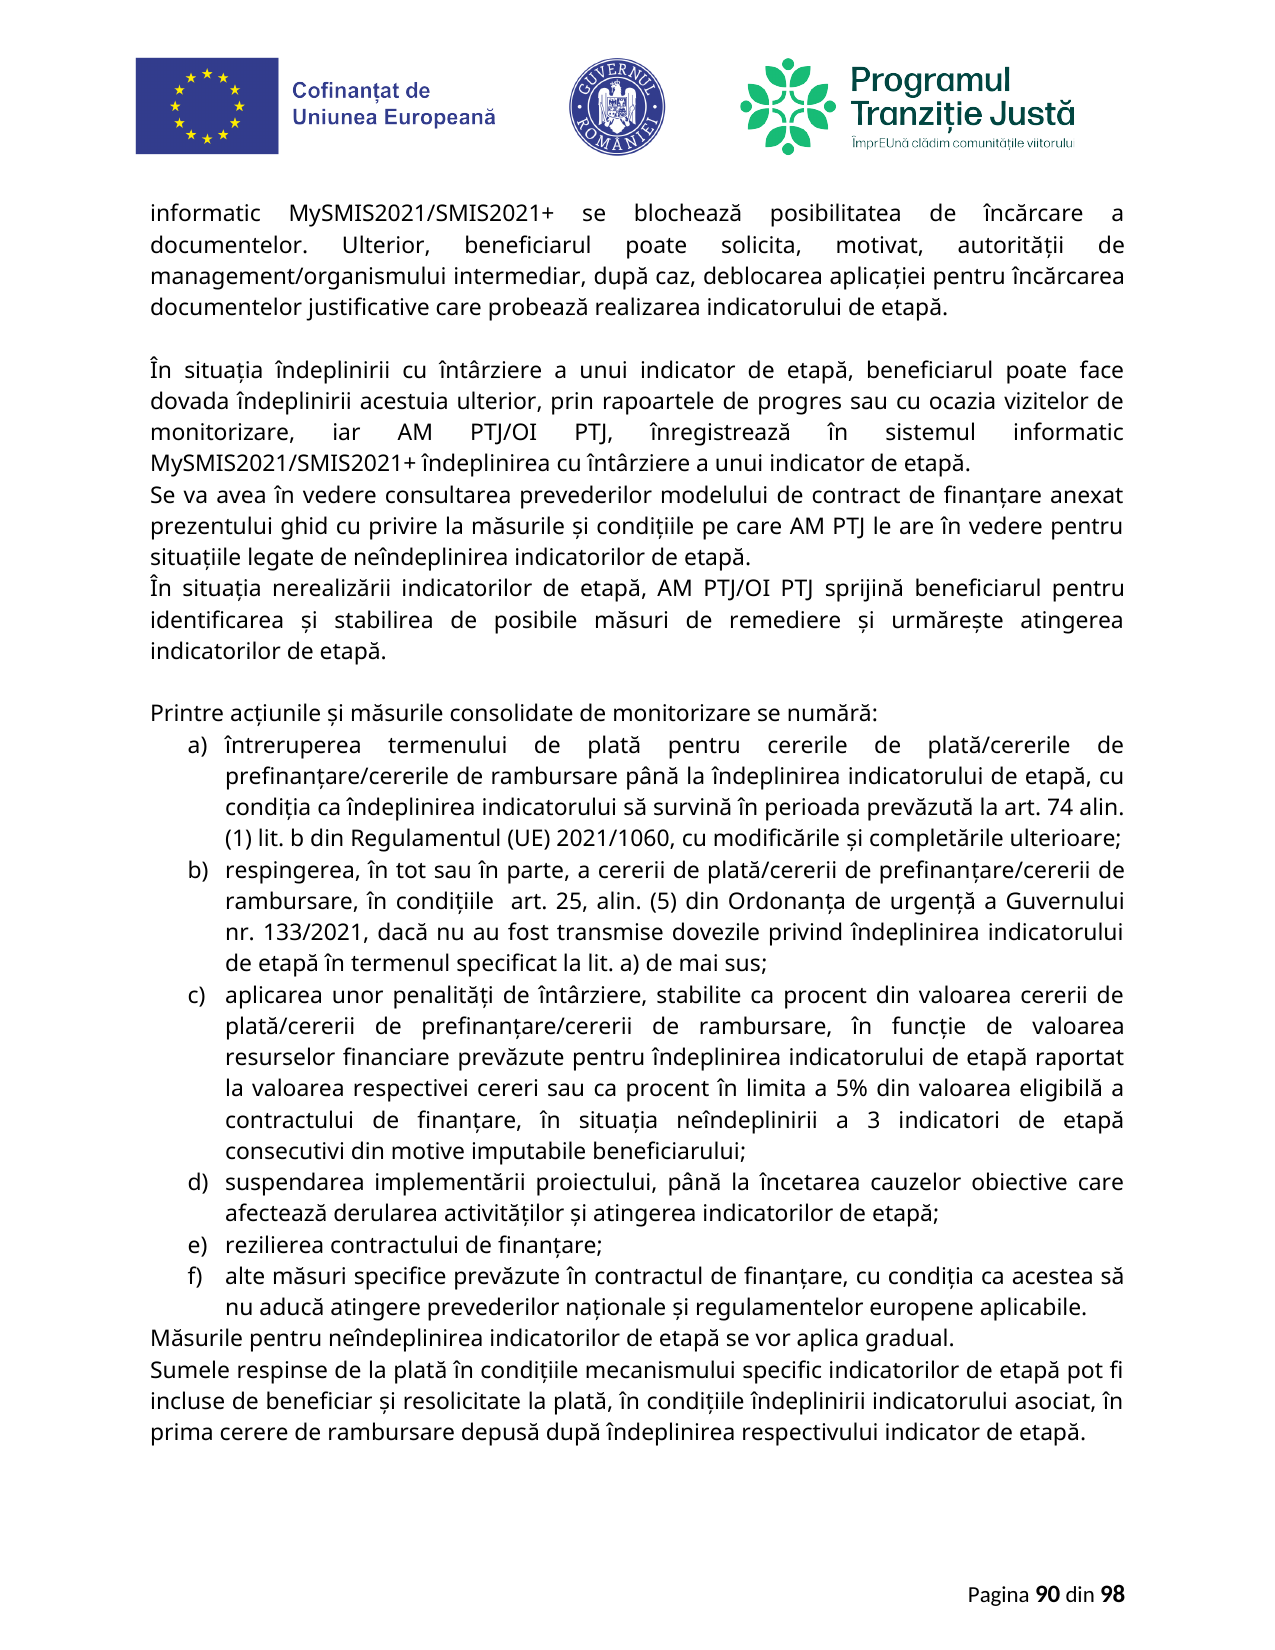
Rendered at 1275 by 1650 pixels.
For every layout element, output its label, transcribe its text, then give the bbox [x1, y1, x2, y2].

list aplicarea unor penalităţi de întârziere, stabilite ca procent din valoarea cererii de plată/cererii de prefinanţare/cererii de rambursare, în funcţie de valoarea resurselor financiare prevăzute pentru îndeplinirea indicatorului de etapă raportat la valoarea respectivei cereri sau ca procent în limita a 5% din valoarea eligibilă a contractului de finanţare, în situaţia neîndeplinirii a 3 indicatori de etapă consecutivi din motive imputabile beneficiarului; [187, 978, 1125, 1166]
list întreruperea termenului de plată pentru cererile de plată/cererile de prefinanţare/cererile de rambursare până la îndeplinirea indicatorului de etapă, cu condiţia ca îndeplinirea indicatorului să survină în perioada prevăzută la art. 74 alin. (1) lit. b din Regulamentul (UE) 2021/1060, cu modificările şi completările ulterioare; [187, 728, 1125, 853]
text În situaţia îndeplinirii cu întârziere a unui indicator de etapă, beneficiarul poate face dovada îndeplinirii acestuia ulterior, prin rapoartele de progres sau cu ocazia vizitelor de monitorizare, iar AM PTJ/OI PTJ, înregistrează în sistemul informatic MySMIS2021/SMIS2021+ îndeplinirea cu întârziere a unui indicator de etapă. [150, 353, 1125, 478]
text În situația nerealizării indicatorilor de etapă, AM PTJ/OI PTJ sprijină beneficiarul pentru identificarea și stabilirea de posibile măsuri de remediere și urmărește atingerea indicatorilor de etapă. [150, 572, 1125, 666]
text Se va avea în vedere consultarea prevederilor modelului de contract de finanțare anexat prezentului ghid cu privire la măsurile și condițiile pe care AM PTJ le are în vedere pentru situațiile legate de neîndeplinirea indicatorilor de etapă. [150, 478, 1125, 572]
text Sumele respinse de la plată în condițiile mecanismului specific indicatorilor de etapă pot fi incluse de beneficiar și resolicitate la plată, în condițiile îndeplinirii indicatorului asociat, în prima cerere de rambursare depusă după îndeplinirea respectivului indicator de etapă. [150, 1353, 1125, 1447]
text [150, 197, 1125, 322]
list suspendarea implementării proiectului, până la încetarea cauzelor obiective care afectează derularea activităţilor şi atingerea indicatorilor de etapă; [187, 1166, 1125, 1228]
text Măsurile pentru neîndeplinirea indicatorilor de etapă se vor aplica gradual. [150, 1322, 1125, 1353]
list respingerea, în tot sau în parte, a cererii de plată/cererii de prefinanţare/cererii de rambursare, în condiţiile art. 25, alin. (5) din Ordonanţa de urgenţă a Guvernului nr. 133/2021, dacă nu au fost transmise dovezile privind îndeplinirea indicatorului de etapă în termenul specificat la lit. a) de mai sus; [187, 853, 1125, 978]
list alte măsuri specifice prevăzute în contractul de finanțare, cu condiția ca acestea să nu aducă atingere prevederilor naționale și regulamentelor europene aplicabile. [187, 1260, 1125, 1322]
text Printre acțiunile și măsurile consolidate de monitorizare se numără: [150, 697, 1125, 728]
list rezilierea contractului de finanțare; [187, 1228, 1125, 1260]
